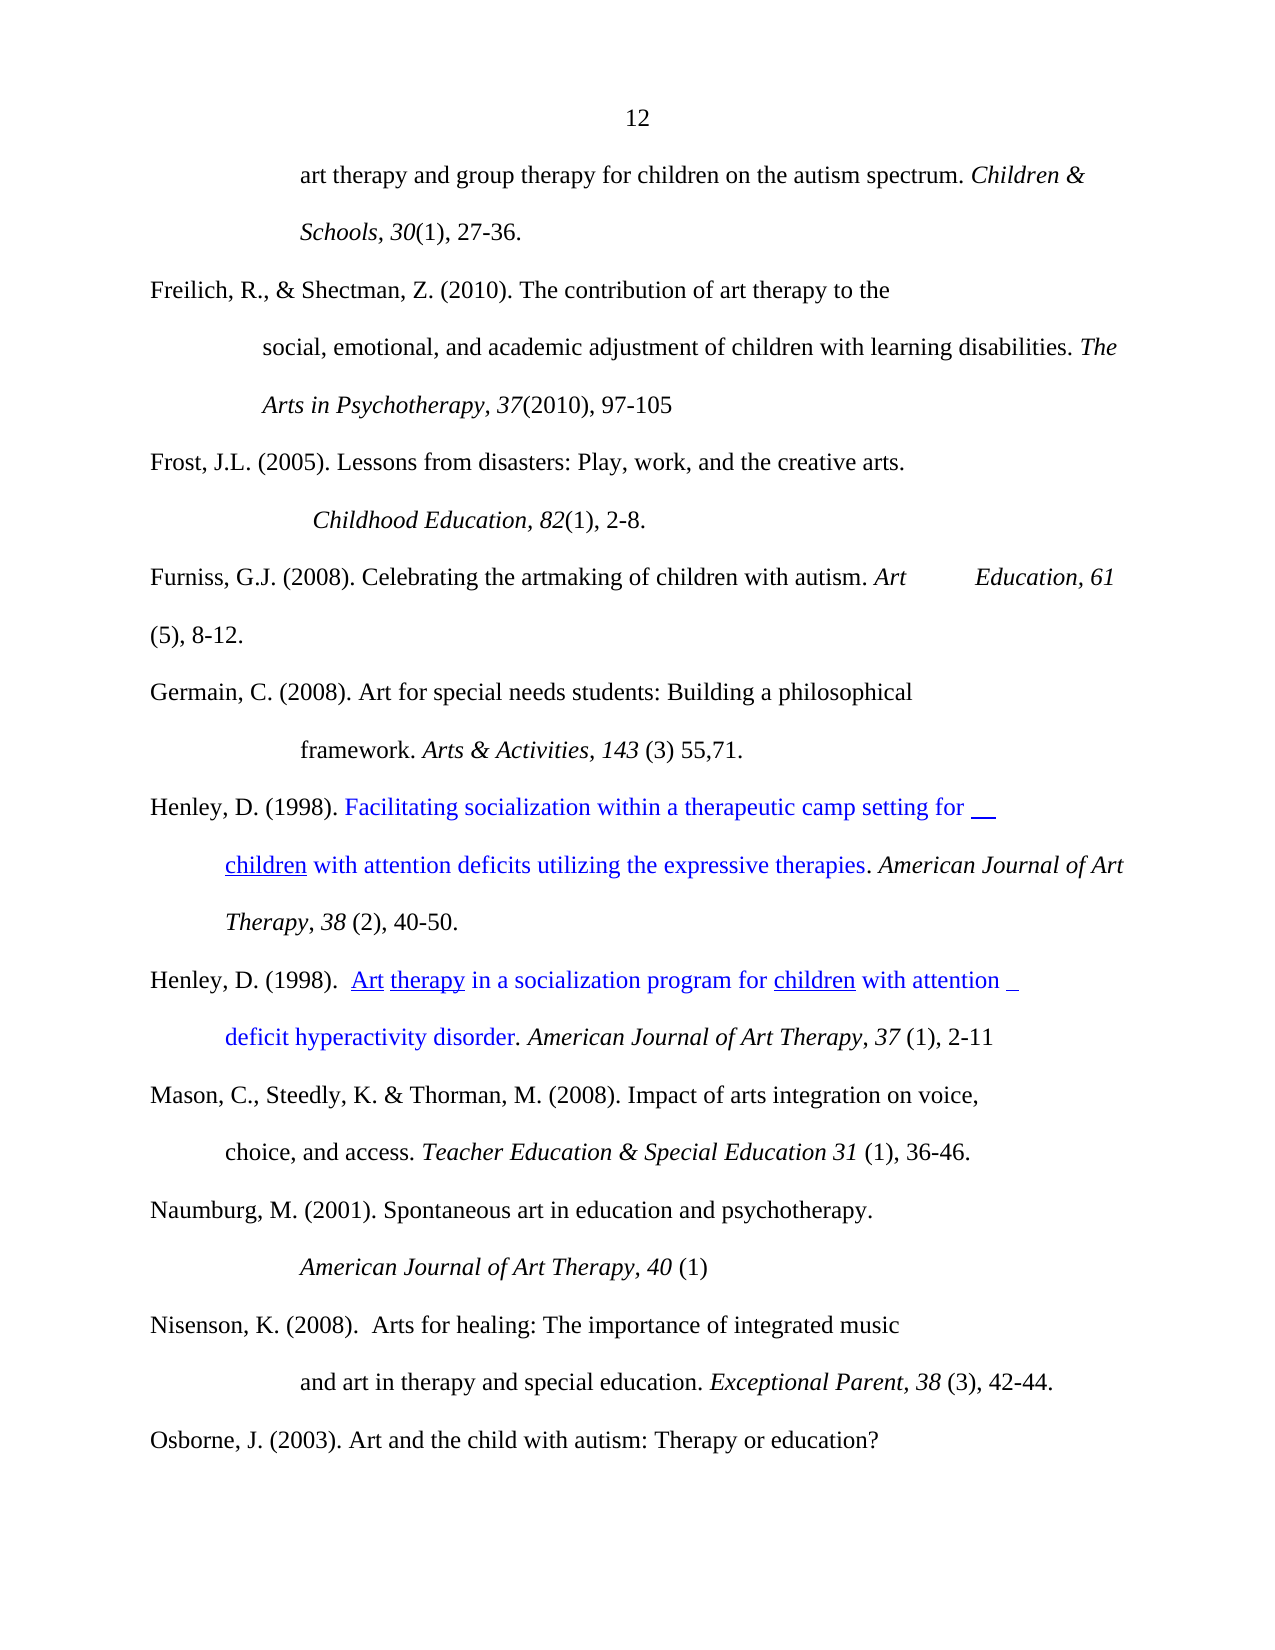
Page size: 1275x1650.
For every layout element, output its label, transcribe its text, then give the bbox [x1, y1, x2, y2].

text Osborne, J. (2003). Art and the child with autism: Therapy or education? [150, 1425, 1125, 1453]
text Henley, D. (1998). Facilitating socialization within a therapeutic camp setting for [150, 792, 1125, 821]
text Frost, J.L. (2005). Lessons from disasters: Play, work, and the creative arts. [150, 447, 1125, 476]
text Freilich, R., & Shectman, Z. (2010). The contribution of art therapy to the [150, 275, 1125, 303]
list and art in therapy and special education. Exceptional Parent, 38 (3), 42-44. [300, 1367, 1125, 1396]
text Mason, C., Steedly, K. & Thorman, M. (2008). Impact of arts integration on voice, [150, 1080, 1125, 1108]
text social, emotional, and academic adjustment of children with learning disabilities. The Arts in Psychotherapy, 37(2010), 97-105 [262, 332, 1125, 418]
text children with attention deficits utilizing the expressive therapies. American Journal of Art Therapy, 38 (2), 40-50. [225, 850, 1125, 936]
text choice, and access. Teacher Education & Special Education 31 (1), 36-46. [150, 1137, 1125, 1166]
text deficit hyperactivity disorder. American Journal of Art Therapy, 37 (1), 2-11 [150, 1022, 1125, 1051]
list American Journal of Art Therapy, 40 (1) [225, 1252, 1125, 1281]
text Germain, C. (2008). Art for special needs students: Building a philosophical [150, 677, 1125, 706]
list framework. Arts & Activities, 143 (3) 55,71. [225, 735, 1125, 763]
text Childhood Education, 82(1), 2-8. [225, 505, 1125, 533]
text Furniss, G.J. (2008). Celebrating the artmaking of children with autism. Art Education, 61 (5), 8-12. [150, 562, 1125, 648]
text Nisenson, K. (2008). Arts for healing: The importance of integrated music [150, 1310, 1125, 1338]
text Naumburg, M. (2001). Spontaneous art in education and psychotherapy. [150, 1195, 1125, 1223]
list art therapy and group therapy for children on the autism spectrum. Children & Schools, 30(1), 27-36. [300, 160, 1125, 246]
text Henley, D. (1998). Art therapy in a socialization program for children with attention [150, 965, 1125, 993]
